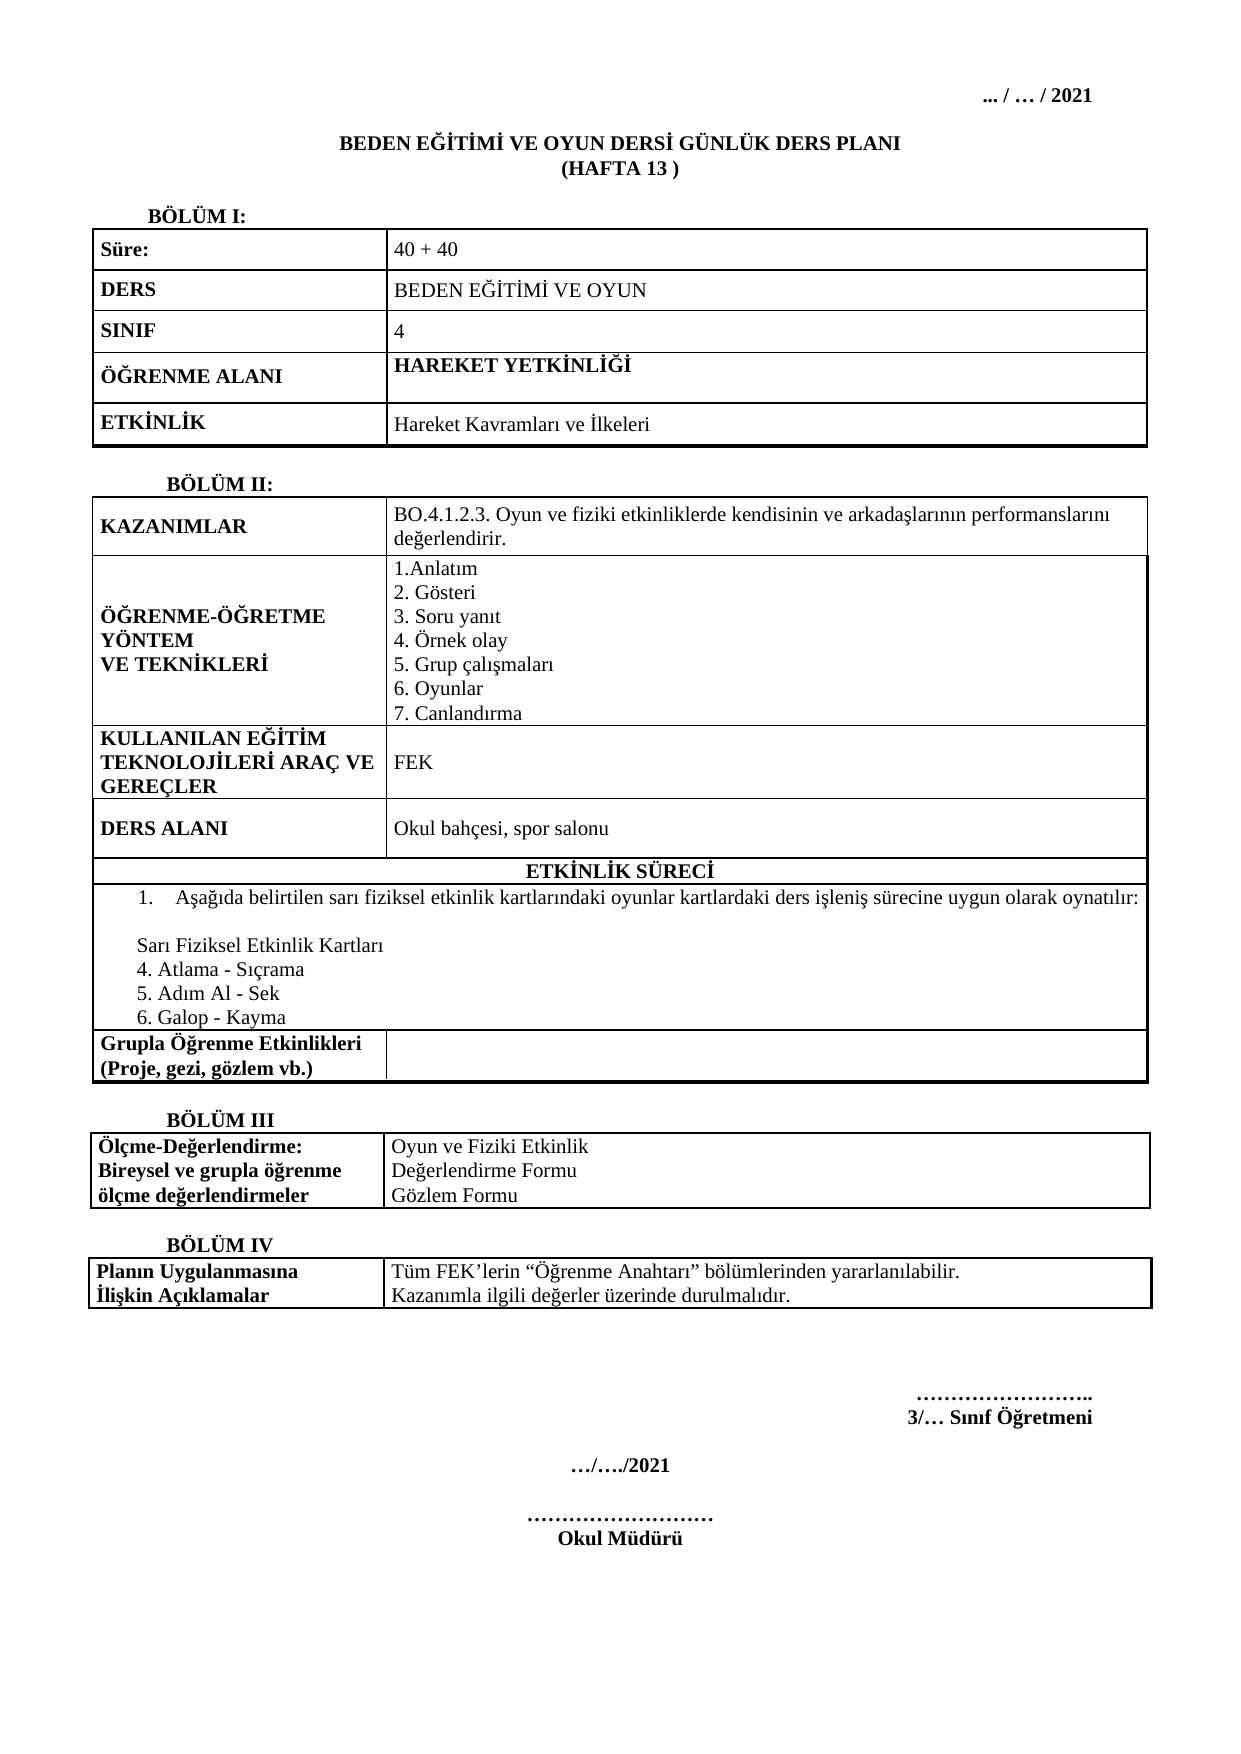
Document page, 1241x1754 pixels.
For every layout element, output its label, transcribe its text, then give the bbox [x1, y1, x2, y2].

table_header Tüm FEK’lerin “Öğrenme Anahtarı” bölümlerinden yararlanılabilir. Kazanımla ilgili değerler üzerinde durulmalıdır. [385, 1259, 1150, 1307]
table_cell ÖĞRENME ALANI [94, 353, 386, 402]
table_cell 1.Anlatım 2. Gösteri 3. Soru yanıt 4. Örnek olay 5. Grup çalışmaları 6. Oyunlar 7. Canlandırma [387, 556, 1146, 724]
table_cell SINIF [94, 311, 386, 352]
table_header Süre: [94, 230, 386, 269]
table_cell Okul bahçesi, spor salonu [387, 799, 1146, 857]
text …/…./2021 [148, 1453, 1093, 1477]
table_cell [387, 1031, 1146, 1079]
table_cell DERS ALANI [94, 799, 386, 857]
table_cell Grupla Öğrenme Etkinlikleri (Proje, gezi, gözlem vb.) [94, 1031, 386, 1079]
table_cell Aşağıda belirtilen sarı fiziksel etkinlik kartlarındaki oyunlar kartlardaki ders işleniş sürecine uygun olarak oynatılır: Sarı Fiziksel Etkinlik Kartları 4. Atlama - Sıçrama 5. Adım Al - Sek 6. Galop - Kayma [94, 885, 1146, 1029]
table_cell ÖĞRENME-ÖĞRETME YÖNTEM VE TEKNİKLERİ [93, 556, 386, 724]
table_header BO.4.1.2.3. Oyun ve fiziki etkinliklerde kendisinin ve arkadaşlarının performanslarını değerlendirir. [387, 498, 1147, 555]
table_cell HAREKET YETKİNLİĞİ [388, 353, 1146, 402]
text Okul Müdürü [148, 1526, 1093, 1550]
table_cell 4 [388, 311, 1146, 352]
table_cell ETKİNLİK SÜRECİ [94, 859, 1146, 883]
table_cell Hareket Kavramları ve İlkeleri [388, 404, 1146, 444]
table_cell FEK [387, 726, 1146, 798]
table_header KAZANIMLAR [93, 498, 386, 555]
text …………………….. [148, 1381, 1093, 1405]
table_header 40 + 40 [388, 230, 1146, 269]
table_header Ölçme-Değerlendirme: Bireysel ve grupla öğrenme ölçme değerlendirmeler [92, 1134, 383, 1207]
text 3/… Sınıf Öğretmeni [148, 1405, 1093, 1429]
table_cell ETKİNLİK [94, 404, 386, 444]
text BÖLÜM II: [148, 472, 1093, 496]
text (HAFTA 13 ) [148, 155, 1093, 179]
subtitle BÖLÜM III [148, 1108, 1093, 1132]
text ……………………… [148, 1502, 1093, 1526]
table_header Oyun ve Fiziki Etkinlik Değerlendirme Formu Gözlem Formu [385, 1134, 1149, 1207]
table_cell BEDEN EĞİTİMİ VE OYUN [388, 271, 1146, 310]
table_header Planın Uygulanmasına İlişkin Açıklamalar [90, 1259, 383, 1307]
table_cell DERS [94, 271, 386, 310]
text ... / … / 2021 [148, 83, 1093, 107]
text BÖLÜM I: [148, 203, 1093, 228]
text BEDEN EĞİTİMİ VE OYUN DERSİ GÜNLÜK DERS PLANI [148, 131, 1093, 155]
subtitle BÖLÜM IV [148, 1233, 1093, 1257]
table_cell KULLANILAN EĞİTİM TEKNOLOJİLERİ ARAÇ VE GEREÇLER [93, 726, 386, 798]
